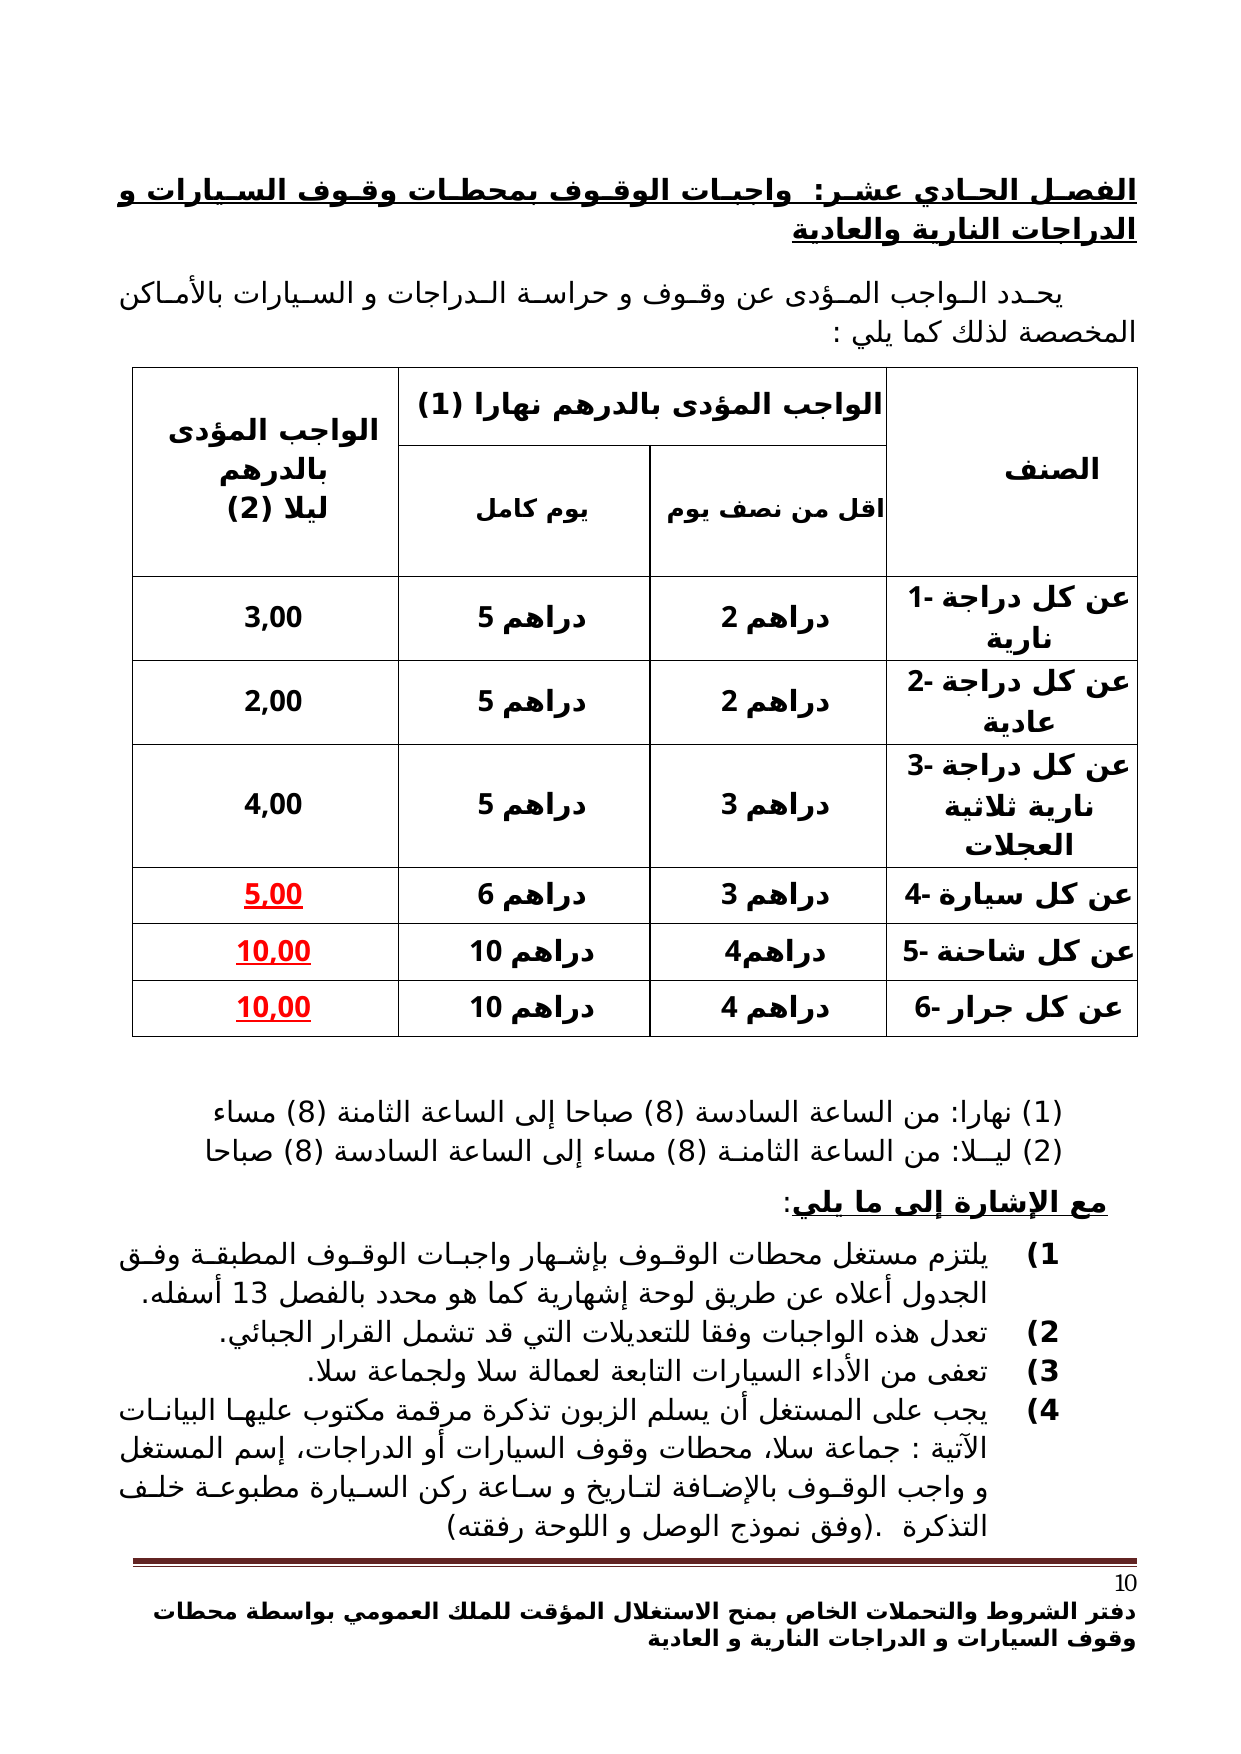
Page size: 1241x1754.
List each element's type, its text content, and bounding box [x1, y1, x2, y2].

table_cell 3,00 [133, 577, 398, 660]
table_cell اقل من نصف يوم [651, 446, 886, 576]
list يلتزم مستغل محطات الوقوف بإشهار واجبات الوقوف المطبقة وفق الجدول أعلاه عن طريق لوحة إشهارية كما هو محدد بالفصل 13 أسفله. [118, 1237, 1026, 1310]
table_header الواجب المؤدى بالدرهم ليلا (2) [133, 368, 398, 576]
list يجب على المستغل أن يسلم الزبون تذكرة مرقمة مكتوب عليها البيانات الآتية : جماعة سلا، محطات وقوف السيارات أو الدراجات، إسم المستغل و واجب الوقوف بالإضافة لتاريخ و ساعة ركن السيارة مطبوعة خلف التذكرة .(وفق نموذج الوصل و اللوحة رفقته) [118, 1393, 1026, 1544]
text (2) ليــلا: من الساعة الثامنـة (8) مساء إلى الساعة السادسة (8) صباحا [118, 1134, 1137, 1168]
table_cell 6- عن كل جرار [887, 981, 1137, 1036]
table_cell 3- عن كل دراجة نارية ثلاثية العجلات [887, 745, 1137, 867]
table_cell 5 دراهم [399, 745, 649, 867]
table_cell 1- عن كل دراجة نارية [887, 577, 1137, 660]
table_cell 2,00 [133, 661, 398, 744]
table_cell 4دراهم [651, 924, 886, 980]
table_header الصنف [887, 368, 1137, 576]
text (1) نهارا: من الساعة السادسة (8) صباحا إلى الساعة الثامنة (8) مساء [118, 1095, 1137, 1129]
table_cell 4- عن كل سيارة [887, 868, 1137, 922]
table_cell 10 دراهم [399, 924, 649, 980]
list تعدل هذه الواجبات وفقا للتعديلات التي قد تشمل القرار الجبائي. [118, 1315, 1026, 1349]
table_cell 5 دراهم [399, 661, 649, 744]
table_cell 3 دراهم [651, 745, 886, 867]
text الفصل الحادي عشر: واجبات الوقوف بمحطات وقوف السيارات و الدراجات النارية والعادية [118, 204, 1137, 246]
text يحدد الواجب المؤدى عن وقوف و حراسة الدراجات و السيارات بالأماكن المخصصة لذلك كما يلي : [118, 276, 1137, 349]
table_cell 5,00 [133, 868, 398, 922]
text الفصل الحادي عشر: واجبات الوقوف بمحطات وقوف السيارات و الدراجات النارية والعادية [118, 173, 1137, 202]
table_cell 10,00 [133, 924, 398, 980]
list تعفى من الأداء السيارات التابعة لعمالة سلا ولجماعة سلا. [118, 1354, 1026, 1388]
text مع الإشارة إلى ما يلي: [118, 1186, 1137, 1219]
table_cell 6 دراهم [399, 868, 649, 922]
table_cell 4,00 [133, 745, 398, 867]
table_cell 4 دراهم [651, 981, 886, 1036]
table_cell 3 دراهم [651, 868, 886, 922]
table_cell 5- عن كل شاحنة [887, 924, 1137, 980]
table_cell 2 دراهم [651, 661, 886, 744]
table_cell 2 دراهم [651, 577, 886, 660]
table_cell يوم كامل [399, 446, 649, 576]
table_header الواجب المؤدى بالدرهم نهارا (1) [399, 368, 886, 445]
table_cell 5 دراهم [399, 577, 649, 660]
table_cell 10,00 [133, 981, 398, 1036]
table_cell 2- عن كل دراجة عادية [887, 661, 1137, 744]
table_cell 10 دراهم [399, 981, 649, 1036]
